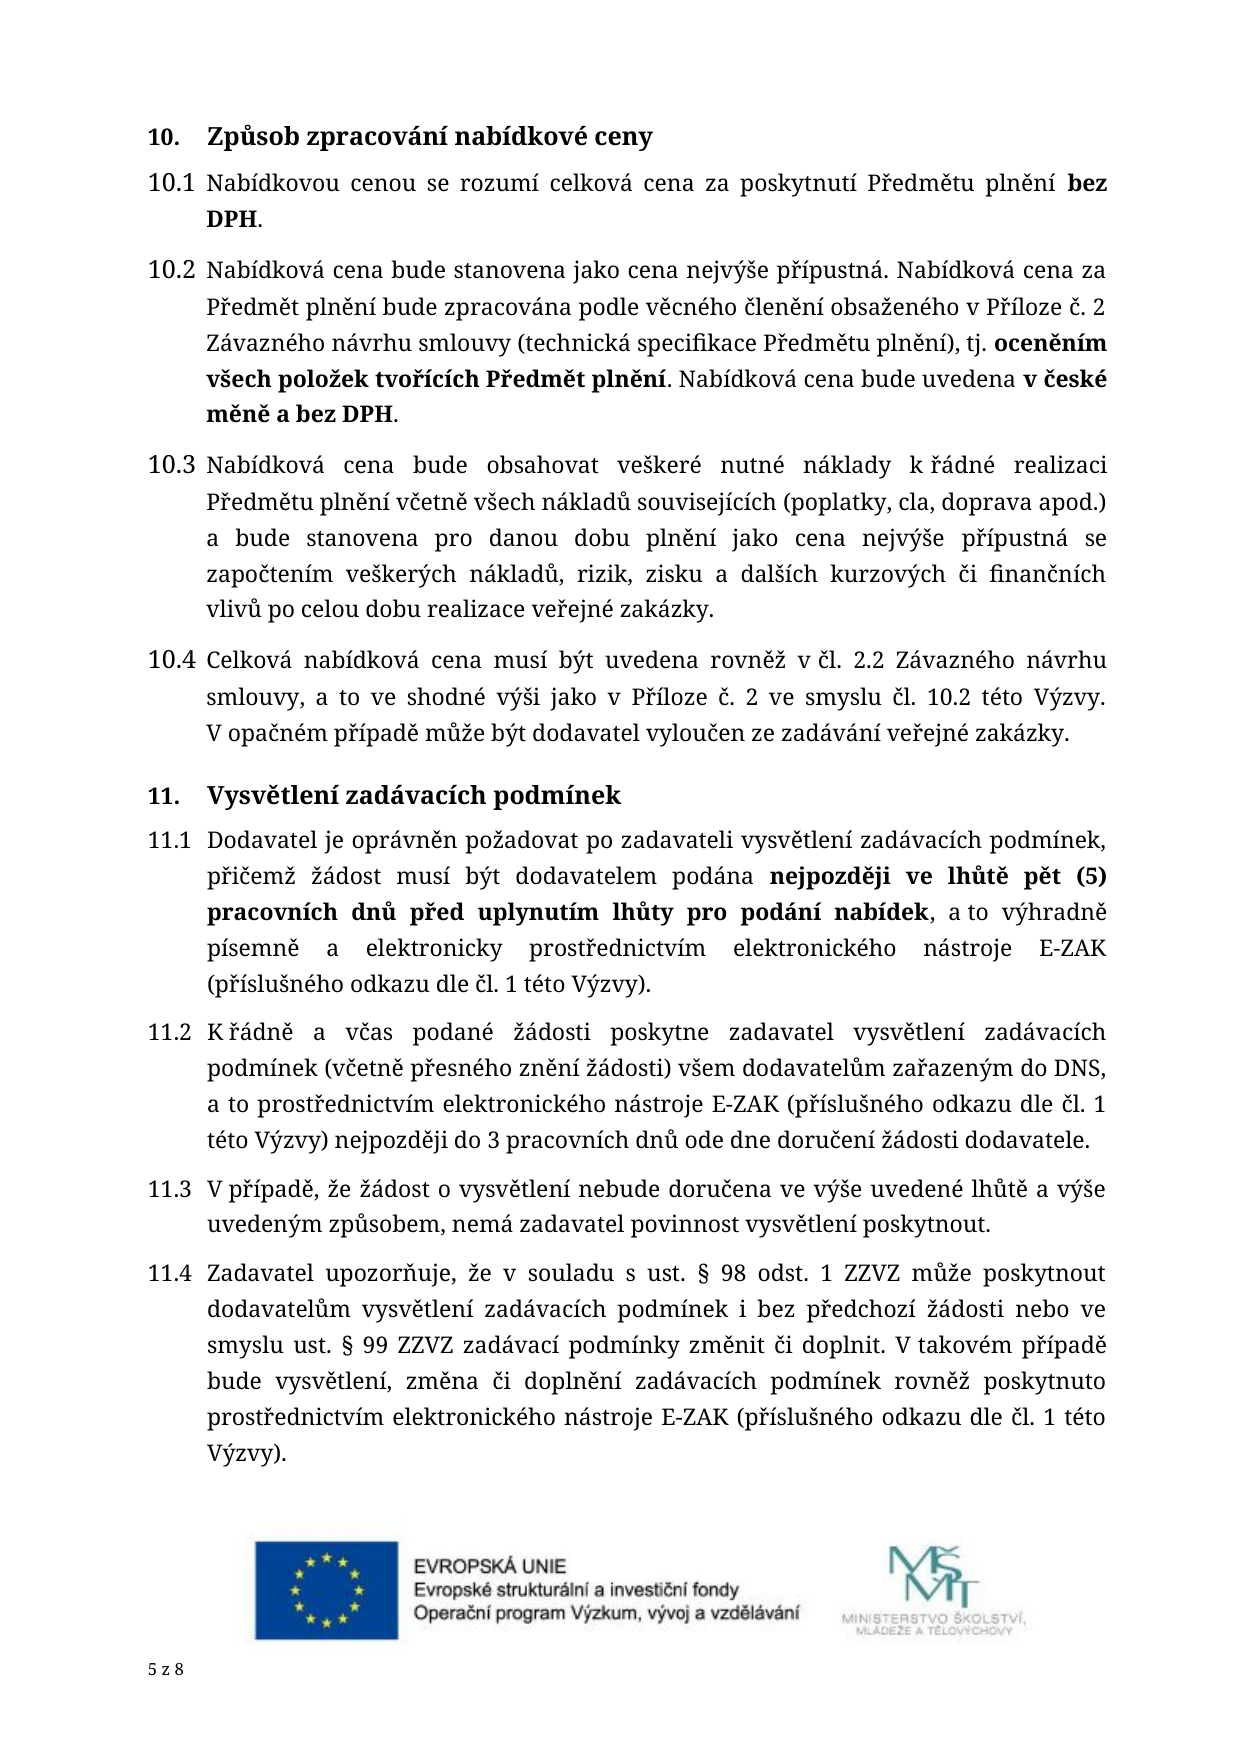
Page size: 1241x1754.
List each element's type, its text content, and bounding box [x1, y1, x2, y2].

list Nabídková cena bude obsahovat veškeré nutné náklady k řádné realizaci Předmětu plnění včetně všech nákladů souvisejících (poplatky, cla, doprava apod.) a bude stanovena pro danou dobu plnění jako cena nejvýše přípustná se započtením veškerých nákladů, rizik, zisku a dalších kurzových či finančních vlivů po celou dobu realizace veřejné zakázky. [148, 447, 1107, 625]
list Nabídkovou cenou se rozumí celková cena za poskytnutí Předmětu plnění bez DPH. [148, 165, 1107, 235]
list Dodavatel je oprávněn požadovat po zadavateli vysvětlení zadávacích podmínek, přičemž žádost musí být dodavatelem podána nejpozději ve lhůtě pět (5) pracovních dnů před uplynutím lhůty pro podání nabídek, a to výhradně písemně a elektronicky prostřednictvím elektronického nástroje E-ZAK (příslušného odkazu dle čl. 1 této Výzvy). [148, 824, 1107, 999]
subtitle Vysvětlení zadávacích podmínek [148, 777, 1107, 812]
picture [183, 1493, 1104, 1676]
list Nabídková cena bude stanovena jako cena nejvýše přípustná. Nabídková cena za Předmět plnění bude zpracována podle věcného členění obsaženého v Příloze č. 2 Závazného návrhu smlouvy (technická specifikace Předmětu plnění), tj. oceněním všech položek tvořících Předmět plnění. Nabídková cena bude uvedena v české měně a bez DPH. [148, 252, 1107, 430]
list V případě, že žádost o vysvětlení nebude doručena ve výše uvedené lhůtě a výše uvedeným způsobem, nemá zadavatel povinnost vysvětlení poskytnout. [148, 1172, 1107, 1240]
subtitle Způsob zpracování nabídkové ceny [148, 118, 1107, 152]
list Celková nabídková cena musí být uvedena rovněž v čl. 2.2 Závazného návrhu smlouvy, a to ve shodné výši jako v Příloze č. 2 ve smyslu čl. 10.2 této Výzvy. V opačném případě může být dodavatel vyloučen ze zadávání veřejné zakázky. [148, 642, 1107, 748]
list Zadavatel upozorňuje, že v souladu s ust. § 98 odst. 1 ZZVZ může poskytnout dodavatelům vysvětlení zadávacích podmínek i bez předchozí žádosti nebo ve smyslu ust. § 99 ZZVZ zadávací podmínky změnit či doplnit. V takovém případě bude vysvětlení, změna či doplnění zadávacích podmínek rovněž poskytnuto prostřednictvím elektronického nástroje E-ZAK (příslušného odkazu dle čl. 1 této Výzvy). [148, 1257, 1107, 1468]
list K řádně a včas podané žádosti poskytne zadavatel vysvětlení zadávacích podmínek (včetně přesného znění žádosti) všem dodavatelům zařazeným do DNS, a to prostřednictvím elektronického nástroje E-ZAK (příslušného odkazu dle čl. 1 této Výzvy) nejpozději do 3 pracovních dnů ode dne doručení žádosti dodavatele. [148, 1016, 1107, 1155]
